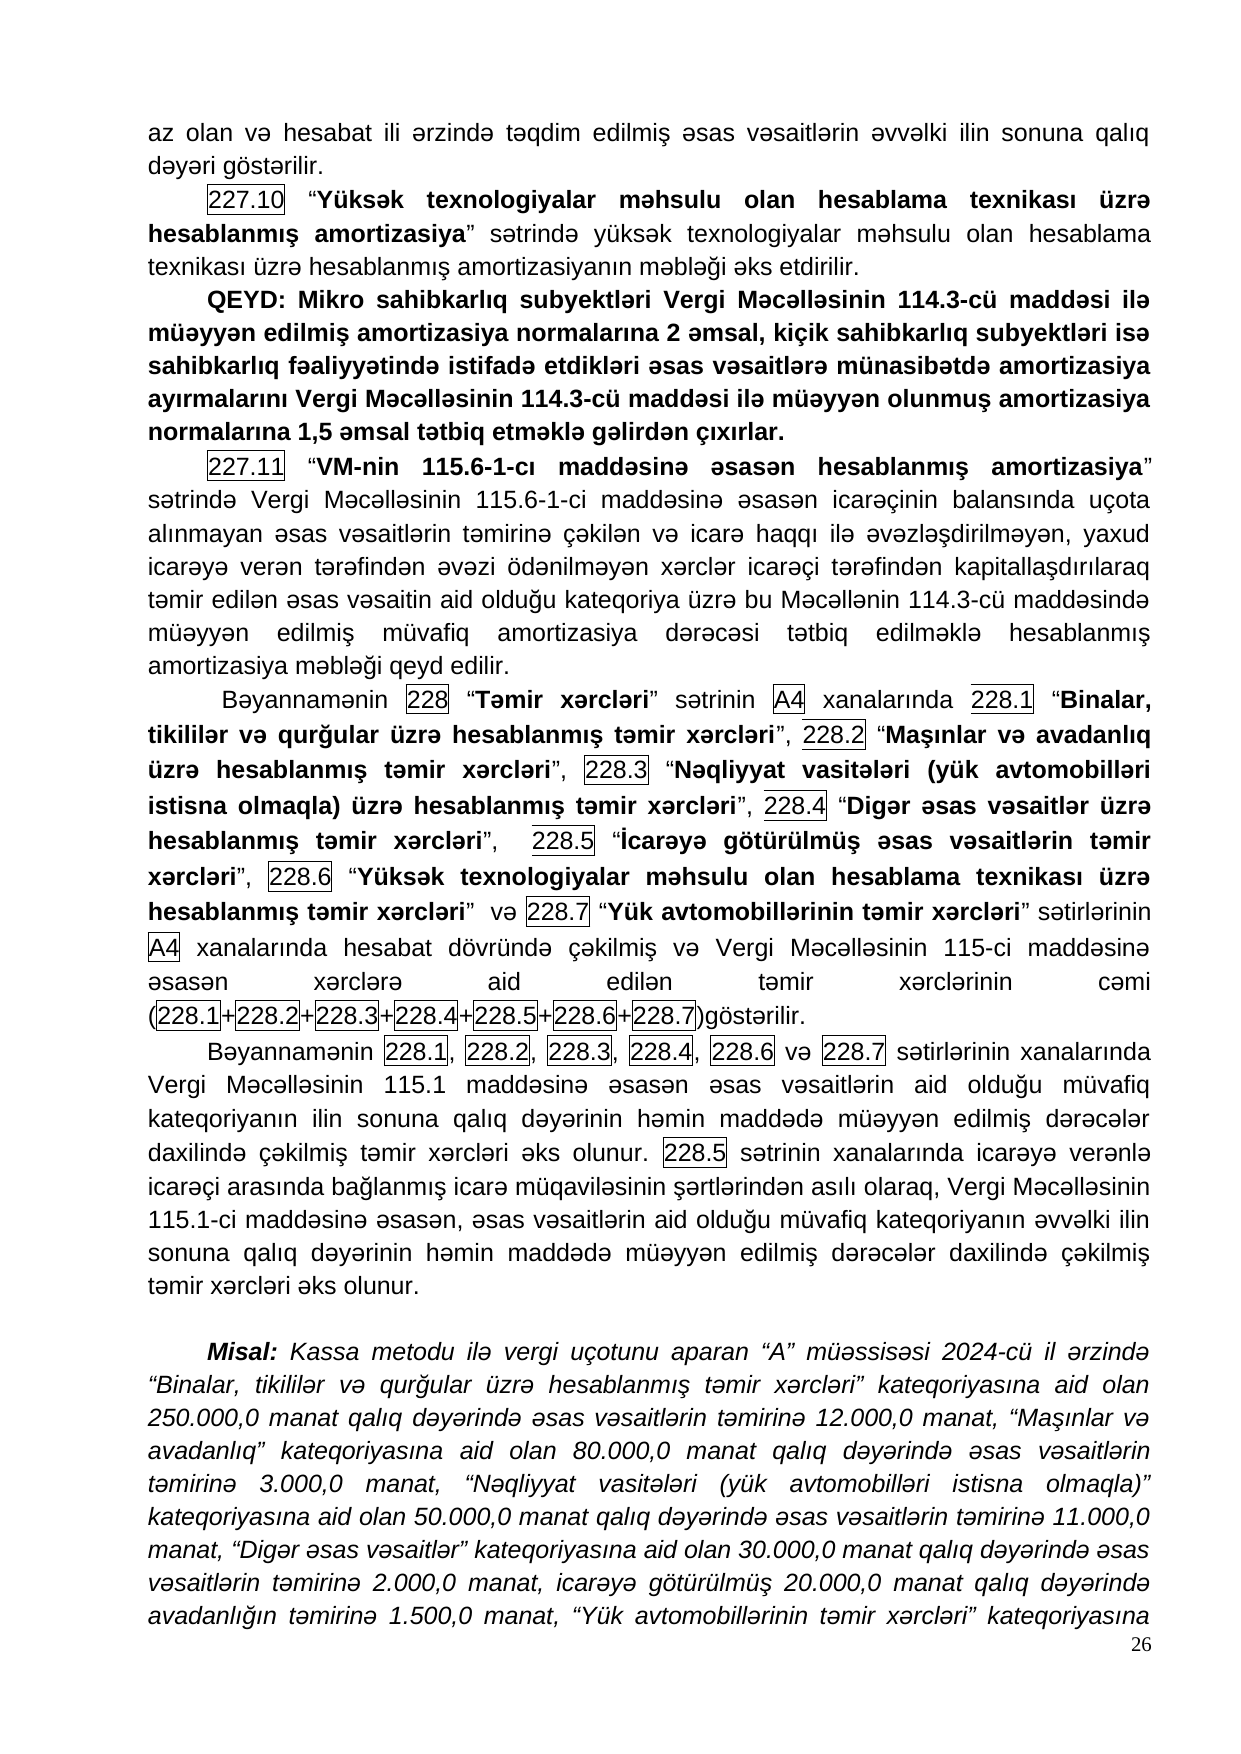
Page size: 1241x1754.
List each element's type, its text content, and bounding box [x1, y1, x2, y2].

text Bəyannamənin 228.1, 228.2, 228.3, 228.4, 228.6 və 228.7 sətirlərinin xanalarında Vergi Məcəlləsinin 115.1 maddəsinə əsasən əsas vəsaitlərin aid olduğu müvafiq kateqoriyanın ilin sonuna qalıq dəyərinin həmin maddədə müəyyən edilmiş dərəcələr daxilində çəkilmiş təmir xərcləri əks olunur. 228.5 sətrinin xanalarında icarəyə verənlə icarəçi arasında bağlanmış icarə müqaviləsinin şərtlərindən asılı olaraq, Vergi Məcəlləsinin 115.1-ci maddəsinə əsasən, əsas vəsaitlərin aid olduğu müvafiq kateqoriyanın əvvəlki ilin sonuna qalıq dəyərinin həmin maddədə müəyyən edilmiş dərəcələr daxilində çəkilmiş təmir xərcləri əks olunur. [148, 1035, 1152, 1300]
text 227.10 “Yüksək texnologiyalar məhsulu olan hesablama texnikası üzrə hesablanmış amortizasiya” sətrində yüksək texnologiyalar məhsulu olan hesablama texnikası üzrə hesablanmış amortizasiyanın məbləği əks etdirilir. [148, 184, 1152, 281]
text QEYD: Mikro sahibkarlıq subyektləri Vergi Məcəlləsinin 114.3-cü maddəsi ilə müəyyən edilmiş amortizasiya normalarına 2 əmsal, kiçik sahibkarlıq subyektləri isə sahibkarlıq fəaliyyətində istifadə etdikləri əsas vəsaitlərə münasibətdə amortizasiya ayırmalarını Vergi Məcəlləsinin 114.3-cü maddəsi ilə müəyyən olunmuş amortizasiya normalarına 1,5 əmsal tətbiq etməklə gəlirdən çıxırlar. [148, 285, 1152, 446]
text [148, 1337, 1152, 1630]
text Bəyannamənin 228 “Təmir xərcləri” sətrinin A4 xanalarında 228.1 “Binalar, tikililər və qurğular üzrə hesablanmış təmir xərcləri”, 228.2 “Maşınlar və avadanlıq üzrə hesablanmış təmir xərcləri”, 228.3 “Nəqliyyat vasitələri (yük avtomobilləri istisna olmaqla) üzrə hesablanmış təmir xərcləri”, 228.4 “Digər əsas vəsaitlər üzrə hesablanmış təmir xərcləri”, 228.5 “İcarəyə götürülmüş əsas vəsaitlərin təmir xərcləri”, 228.6 “Yüksək texnologiyalar məhsulu olan hesablama texnikası üzrə hesablanmış təmir xərcləri” və 228.7 “Yük avtomobillərinin təmir xərcləri” sətirlərinin A4 xanalarında hesabat dövründə çəkilmiş və Vergi Məcəlləsinin 115-ci maddəsinə əsasən xərclərə aid edilən təmir xərclərinin cəmi (228.1+228.2+228.3+228.4+228.5+228.6+228.7)göstərilir. [148, 684, 1152, 1031]
text 227.11 “VM-nin 115.6-1-cı maddəsinə əsasən hesablanmış amortizasiya” sətrində Vergi Məcəlləsinin 115.6-1-ci maddəsinə əsasən icarəçinin balansında uçota alınmayan əsas vəsaitlərin təmirinə çəkilən və icarə haqqı ilə əvəzləşdirilməyən, yaxud icarəyə verən tərəfindən əvəzi ödənilməyən xərclər icarəçi tərəfindən kapitallaşdırılaraq təmir edilən əsas vəsaitin aid olduğu kateqoriya üzrə bu Məcəllənin 114.3-cü maddəsində müəyyən edilmiş müvafiq amortizasiya dərəcəsi tətbiq edilməklə hesablanmış amortizasiya məbləği qeyd edilir. [148, 450, 1152, 679]
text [148, 118, 1152, 180]
